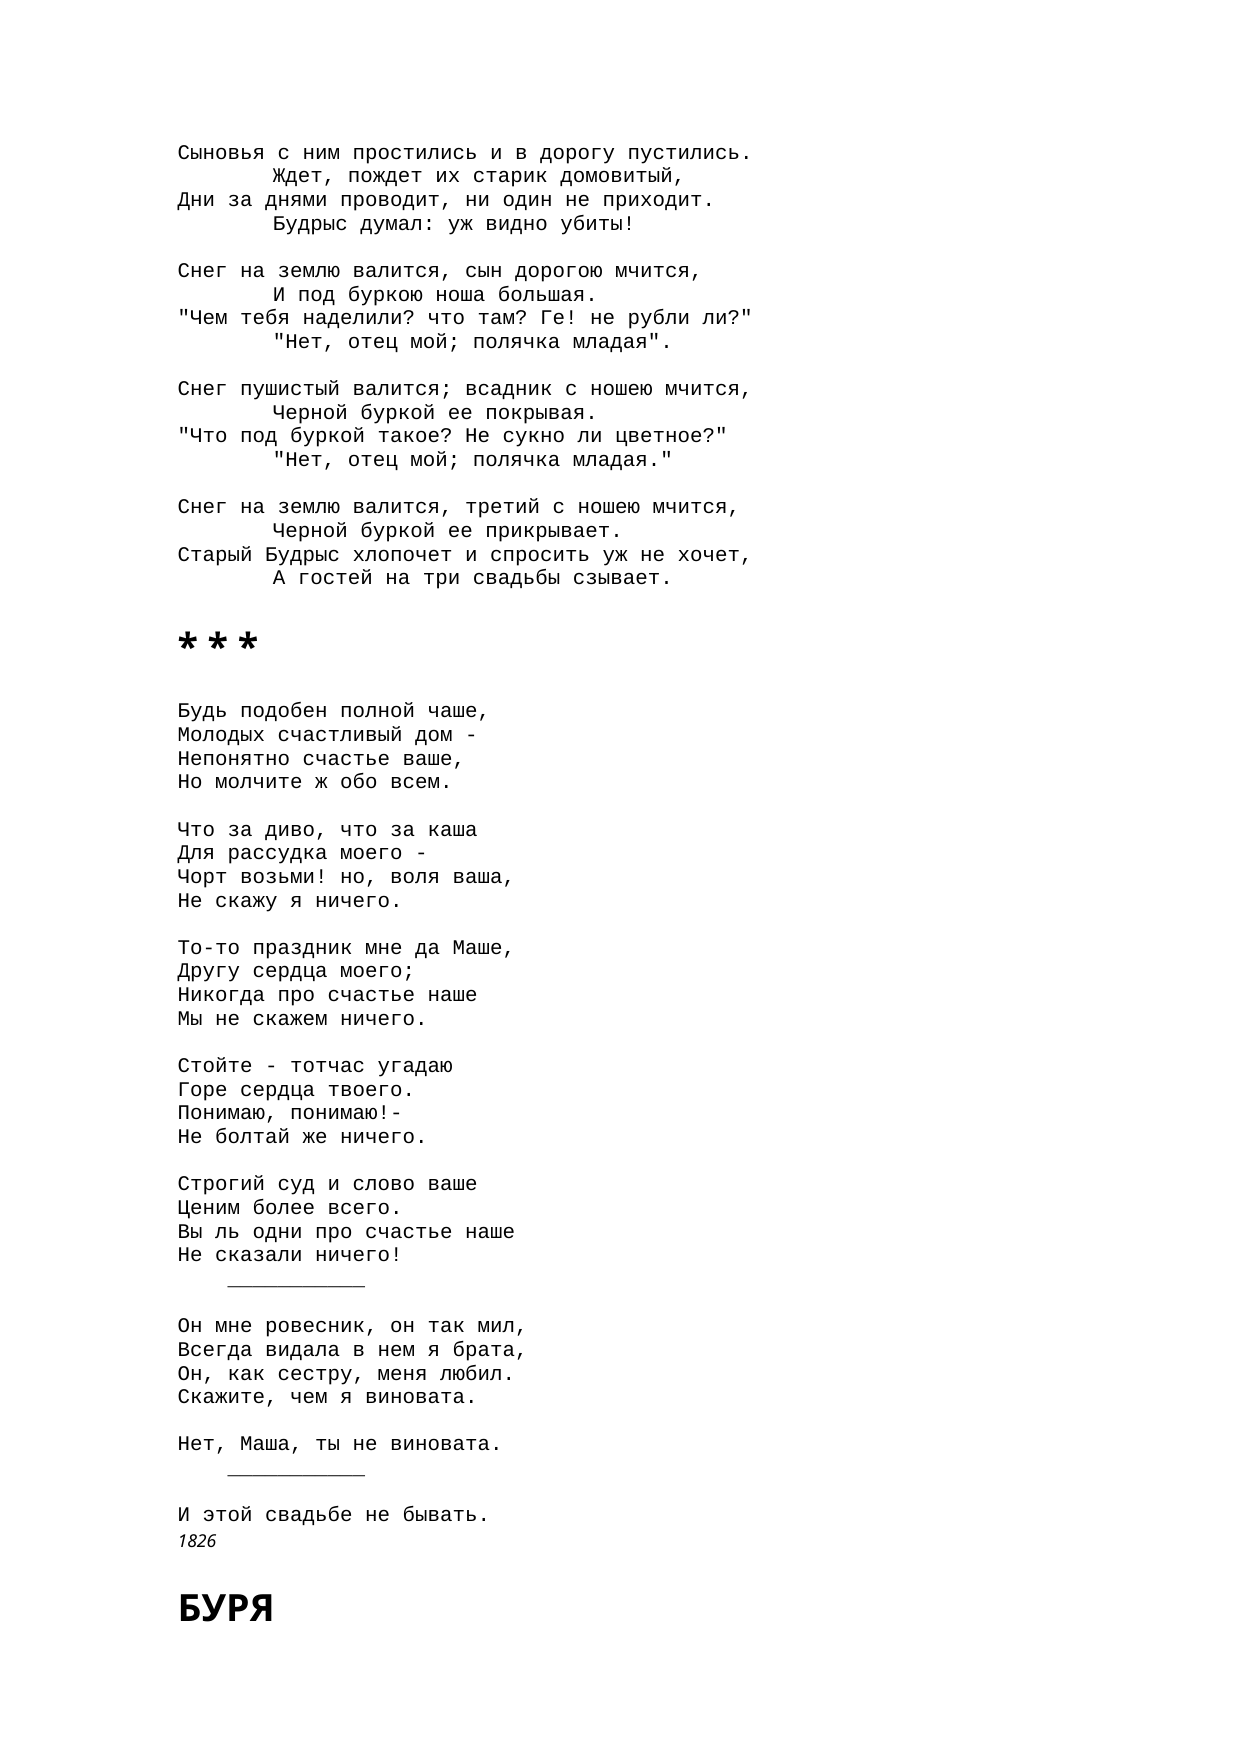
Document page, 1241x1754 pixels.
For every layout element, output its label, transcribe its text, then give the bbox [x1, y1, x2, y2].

text Черной буркой ее прикрывает. [177, 520, 1152, 544]
text Для рассудка моего - [177, 842, 1152, 866]
text ___________ [177, 1457, 1152, 1481]
text Стойте - тотчас угадаю [177, 1055, 1152, 1079]
text Не сказали ничего! [177, 1244, 1152, 1268]
text "Нет, отец мой; полячка младая". [177, 331, 1152, 354]
text То-то праздник мне да Маше, [177, 937, 1152, 961]
text Что за диво, что за каша [177, 819, 1152, 842]
text Снег на землю валится, сын дорогою мчится, [177, 260, 1152, 284]
text Другу сердца моего; [177, 961, 1152, 984]
text Он, как сестру, меня любил. [177, 1362, 1152, 1386]
text Снег на землю валится, третий с ношею мчится, [177, 496, 1152, 520]
text Черной буркой ее покрывая. [177, 402, 1152, 426]
text Ценим более всего. [177, 1197, 1152, 1221]
text Строгий суд и слово ваше [177, 1173, 1152, 1197]
text Нет, Маша, ты не виновата. [177, 1433, 1152, 1457]
text Ждет, пождет их старик домовитый, [177, 165, 1152, 189]
text Не скажу я ничего. [177, 889, 1152, 913]
text БУРЯ [177, 1581, 1152, 1632]
text Никогда про счастье наше [177, 984, 1152, 1008]
text И под буркою ноша большая. [177, 284, 1152, 307]
text Будрыс думал: уж видно убиты! [177, 213, 1152, 236]
text 1826 [177, 1528, 1152, 1552]
text Сыновья с ним простились и в дорогу пустились. [177, 142, 1152, 165]
text А гостей на три свадьбы сзывает. [177, 567, 1152, 591]
text Старый Будрыс хлопочет и спросить уж не хочет, [177, 544, 1152, 567]
text Снег пушистый валится; всадник с ношею мчится, [177, 378, 1152, 402]
text ___________ [177, 1268, 1152, 1292]
text Вы ль одни про счастье наше [177, 1221, 1152, 1244]
text "Нет, отец мой; полячка младая." [177, 449, 1152, 473]
text Непонятно счастье ваше, [177, 748, 1152, 771]
text И этой свадьбе не бывать. [177, 1504, 1152, 1528]
text "Что под буркой такое? Не сукно ли цветное?" [177, 426, 1152, 449]
text Мы не скажем ничего. [177, 1008, 1152, 1031]
text Дни за днями проводит, ни один не приходит. [177, 189, 1152, 213]
text Всегда видала в нем я брата, [177, 1339, 1152, 1362]
text Молодых счастливый дом - [177, 724, 1152, 748]
text Не болтай же ничего. [177, 1126, 1152, 1150]
text Но молчите ж обо всем. [177, 771, 1152, 795]
text * * * [177, 620, 1152, 671]
text Он мне ровесник, он так мил, [177, 1315, 1152, 1339]
text Горе сердца твоего. [177, 1079, 1152, 1102]
text Понимаю, понимаю!- [177, 1102, 1152, 1126]
text Скажите, чем я виновата. [177, 1386, 1152, 1410]
text Будь подобен полной чаше, [177, 700, 1152, 724]
text Чорт возьми! но, воля ваша, [177, 866, 1152, 889]
text "Чем тебя наделили? что там? Ге! не рубли ли?" [177, 307, 1152, 331]
